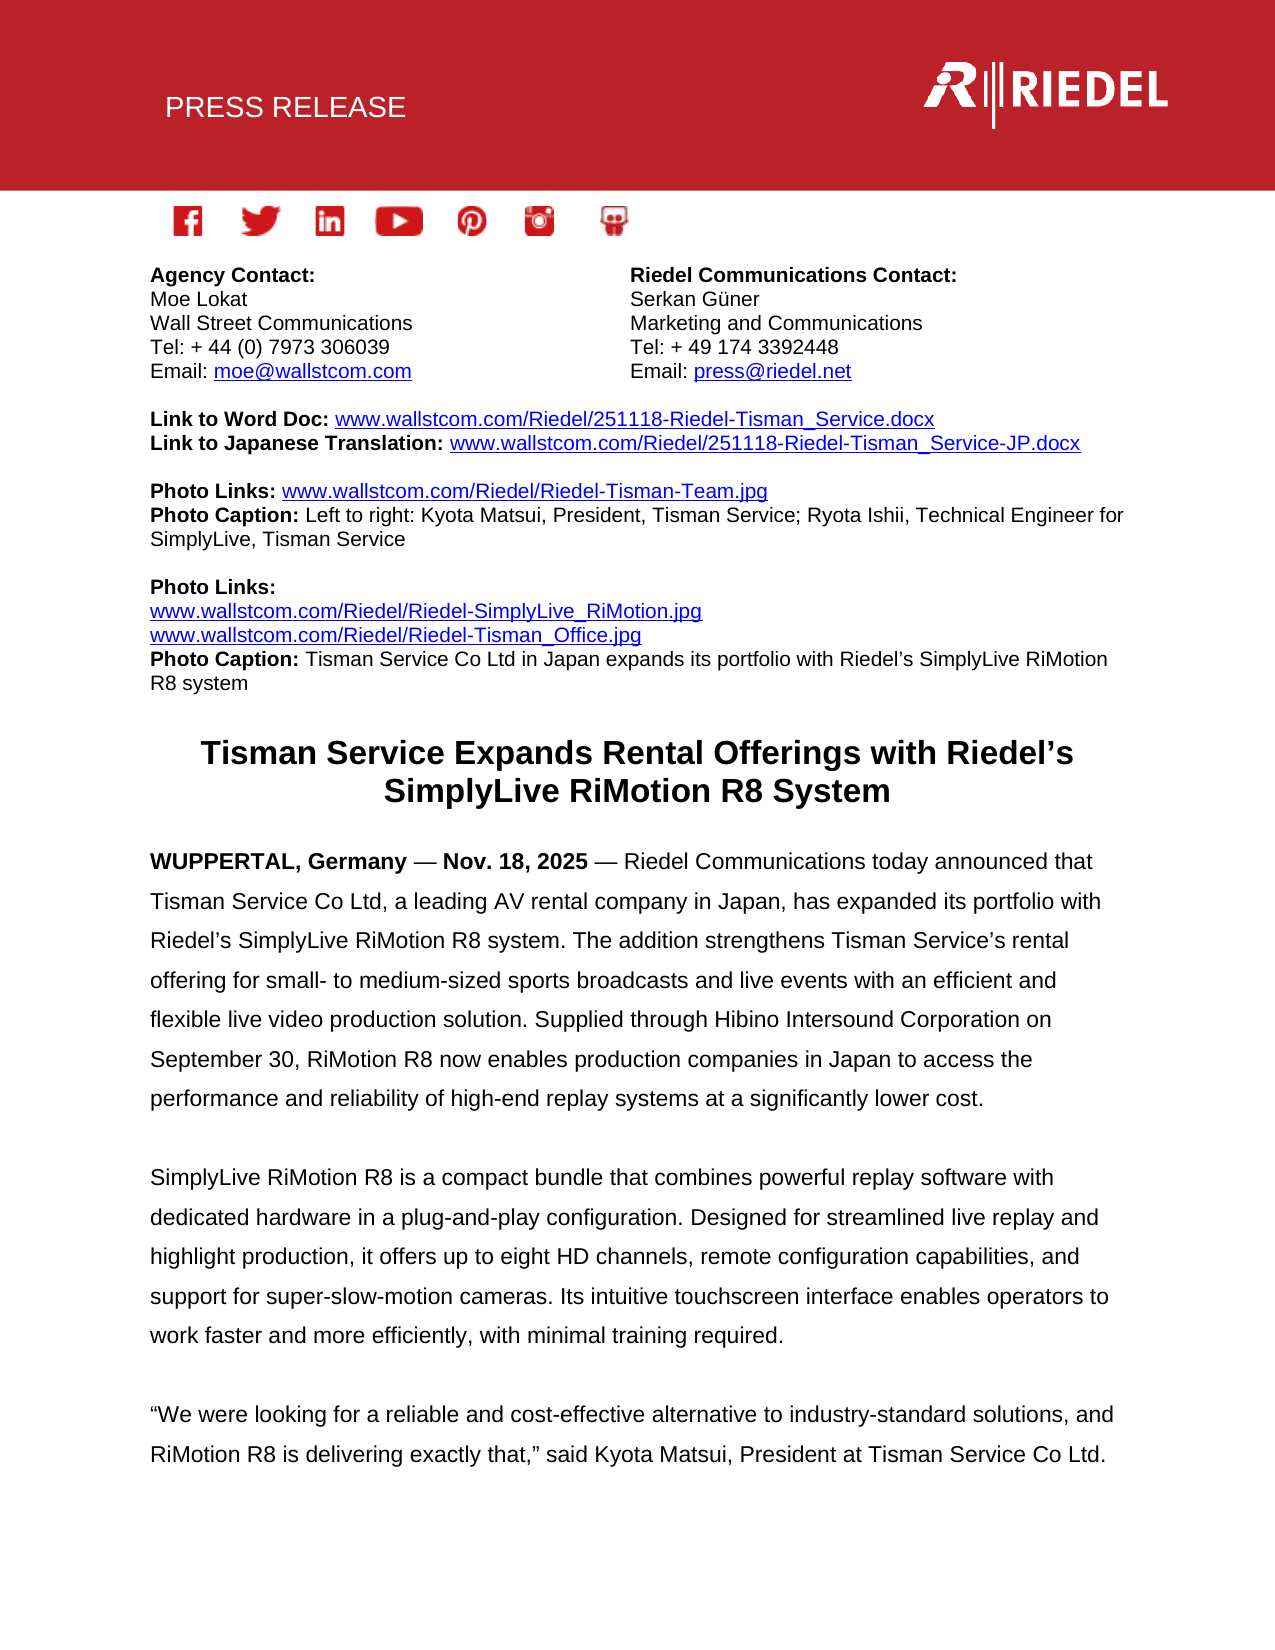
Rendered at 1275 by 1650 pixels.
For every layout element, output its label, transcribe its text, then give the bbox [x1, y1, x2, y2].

text Photo Caption: Left to right: Kyota Matsui, President, Tisman Service; Ryota Ishii, Technical Engineer for SimplyLive, Tisman Service [150, 503, 1125, 551]
text Photo Links: www.wallstcom.com/Riedel/Riedel-Tisman-Team.jpg [150, 479, 1125, 503]
table_header Agency Contact: Moe Lokat Wall Street Communications Tel: + 44 (0) 7973 306039 Email: moe@wallstcom.com [150, 263, 619, 383]
text Photo Links: [150, 575, 1125, 599]
text Link to Japanese Translation: www.wallstcom.com/Riedel/251118-Riedel-Tisman_Service-JP.docx [150, 431, 1125, 455]
picture [241, 206, 282, 236]
text www.wallstcom.com/Riedel/Riedel-Tisman_Office.jpg [150, 623, 1125, 647]
table_header Riedel Communications Contact: Serkan Güner Marketing and Communications Tel: + 49 174 3392448 Email: press@riedel.net [619, 263, 1059, 383]
picture [600, 206, 629, 236]
text www.wallstcom.com/Riedel/Riedel-SimplyLive_RiMotion.jpg [150, 599, 1125, 623]
text WUPPERTAL, Germany — Nov. 18, 2025 — Riedel Communications today announced that Tisman Service Co Ltd, a leading AV rental company in Japan, has expanded its portfolio with Riedel’s SimplyLive RiMotion R8 system. The addition strengthens Tisman Service’s rental offering for small- to medium-sized sports broadcasts and live events with an efficient and flexible live video production solution. Supplied through Hibino Intersound Corporation on September 30, RiMotion R8 now enables production companies in Japan to access the performance and reliability of high-end replay systems at a significantly lower cost. [150, 848, 1125, 1112]
picture [173, 206, 203, 236]
picture [315, 206, 345, 236]
picture [923, 62, 1168, 129]
picture [525, 206, 554, 236]
text Link to Word Doc: www.wallstcom.com/Riedel/251118-Riedel-Tisman_Service.docx [150, 407, 1125, 431]
text SimplyLive RiMotion R8 is a compact bundle that combines powerful replay software with dedicated hardware in a plug-and-play configuration. Designed for streamlined live replay and highlight production, it offers up to eight HD channels, remote configuration capabilities, and support for super-slow-motion cameras. Its intuitive touchscreen interface enables operators to work faster and more efficiently, with minimal training required. [150, 1164, 1125, 1348]
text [150, 1401, 1125, 1467]
picture [375, 206, 423, 236]
text Photo Caption: Tisman Service Co Ltd in Japan expands its portfolio with Riedel’s SimplyLive RiMotion R8 system [150, 647, 1125, 694]
picture [457, 206, 487, 236]
text Tisman Service Expands Rental Offerings with Riedel’s SimplyLive RiMotion R8 System [150, 733, 1125, 810]
